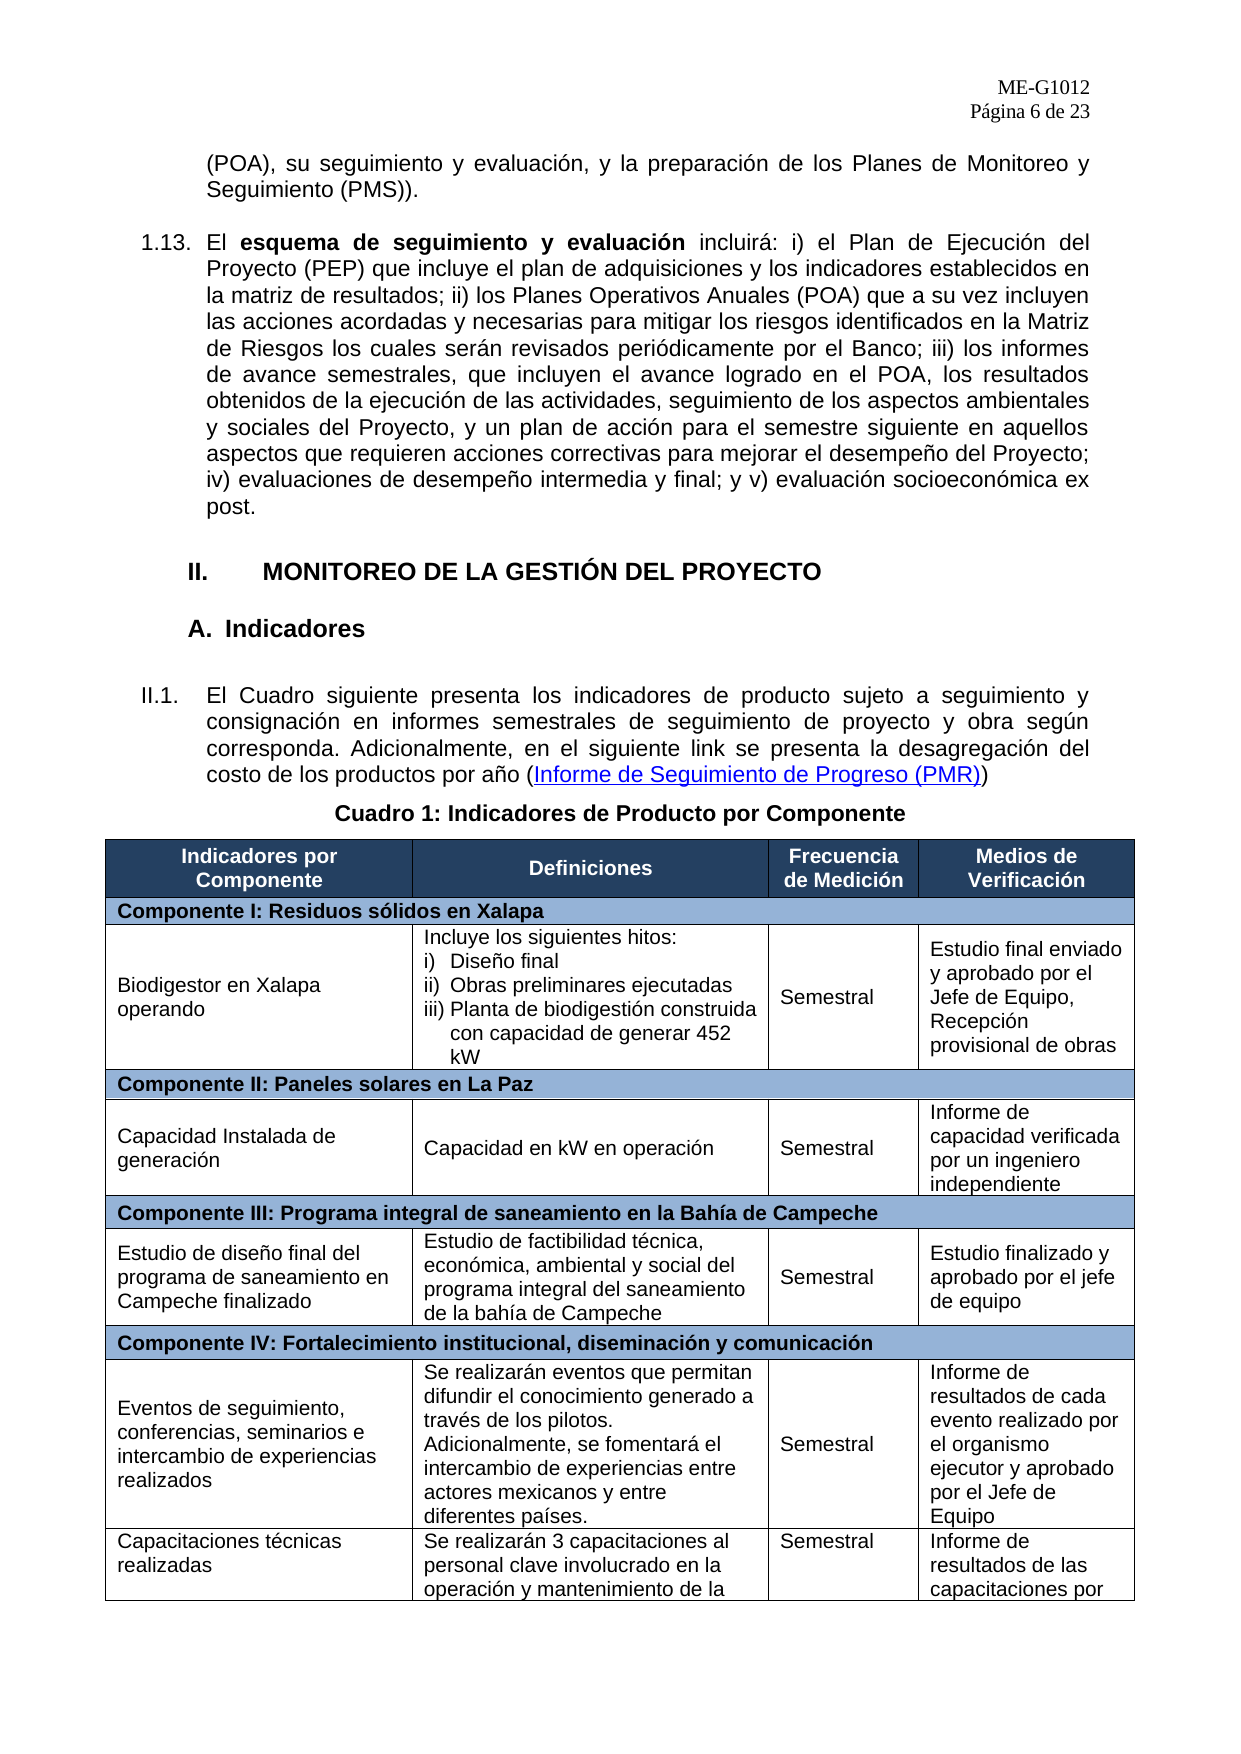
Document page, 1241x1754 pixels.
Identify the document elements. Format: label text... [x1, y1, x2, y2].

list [141, 150, 1090, 203]
table_cell Capacidad Instalada de generación [106, 1100, 412, 1195]
subtitle MONITOREO DE LA GESTIÓN DEL PROYECTO [187, 556, 1090, 585]
table_cell Incluye los siguientes hitos: Diseño final Obras preliminares ejecutadas Planta de biodigestión construida con capacidad de generar 452 kW [413, 925, 768, 1069]
table_cell Informe de capacidad verificada por un ingeniero independiente [919, 1100, 1134, 1195]
table_header Frecuencia de Medición [769, 840, 918, 897]
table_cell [413, 1529, 768, 1600]
table_cell Semestral [769, 925, 918, 1069]
table_cell Semestral [769, 1529, 918, 1600]
table_header Definiciones [413, 840, 768, 897]
table_cell Semestral [769, 1360, 918, 1527]
subtitle Indicadores [187, 614, 1090, 643]
table_cell Informe de resultados de cada evento realizado por el organismo ejecutor y aprobado por el Jefe de Equipo [919, 1360, 1134, 1527]
table_cell Componente I: Residuos sólidos en Xalapa [106, 898, 1134, 924]
list El Cuadro siguiente presenta los indicadores de producto sujeto a seguimiento y consignación en informes semestrales de seguimiento de proyecto y obra según corresponda. Adicionalmente, en el siguiente link se presenta la desagregación del costo de los productos por año (Informe de Seguimiento de Progreso (PMR)) [141, 682, 1090, 787]
table_cell Capacidad en kW en operación [413, 1100, 768, 1195]
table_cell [106, 1529, 412, 1600]
table_cell Componente II: Paneles solares en La Paz [106, 1070, 1134, 1098]
table_cell Semestral [769, 1100, 918, 1195]
table_cell Semestral [769, 1229, 918, 1325]
table_header Medios de Verificación [919, 840, 1134, 897]
table_cell Estudio finalizado y aprobado por el jefe de equipo [919, 1229, 1134, 1325]
text Cuadro 1: Indicadores de Producto por Componente [150, 800, 1090, 826]
list El esquema de seguimiento y evaluación incluirá: i) el Plan de Ejecución del Proyecto (PEP) que incluye el plan de adquisiciones y los indicadores establecidos en la matriz de resultados; ii) los Planes Operativos Anuales (POA) que a su vez incluyen las acciones acordadas y necesarias para mitigar los riesgos identificados en la Matriz de Riesgos los cuales serán revisados periódicamente por el Banco; iii) los informes de avance semestrales, que incluyen el avance logrado en el POA, los resultados obtenidos de la ejecución de las actividades, seguimiento de los aspectos ambientales y sociales del Proyecto, y un plan de acción para el semestre siguiente en aquellos aspectos que requieren acciones correctivas para mejorar el desempeño del Proyecto; iv) evaluaciones de desempeño intermedia y final; y v) evaluación socioeconómica ex post. [141, 229, 1090, 519]
table_cell Estudio de diseño final del programa de saneamiento en Campeche finalizado [106, 1229, 412, 1325]
table_cell Componente IV: Fortalecimiento institucional, diseminación y comunicación [106, 1326, 1134, 1359]
table_cell Eventos de seguimiento, conferencias, seminarios e intercambio de experiencias realizados [106, 1360, 412, 1527]
table_header Indicadores por Componente [106, 840, 412, 897]
table_cell Estudio final enviado y aprobado por el Jefe de Equipo, Recepción provisional de obras [919, 925, 1134, 1069]
table_cell Componente III: Programa integral de saneamiento en la Bahía de Campeche [106, 1196, 1134, 1228]
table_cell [919, 1529, 1134, 1600]
table_cell Estudio de factibilidad técnica, económica, ambiental y social del programa integral del saneamiento de la bahía de Campeche [413, 1229, 768, 1325]
table_cell Se realizarán eventos que permitan difundir el conocimiento generado a través de los pilotos. Adicionalmente, se fomentará el intercambio de experiencias entre actores mexicanos y entre diferentes países. [413, 1360, 768, 1527]
table_cell Biodigestor en Xalapa operando [106, 925, 412, 1069]
